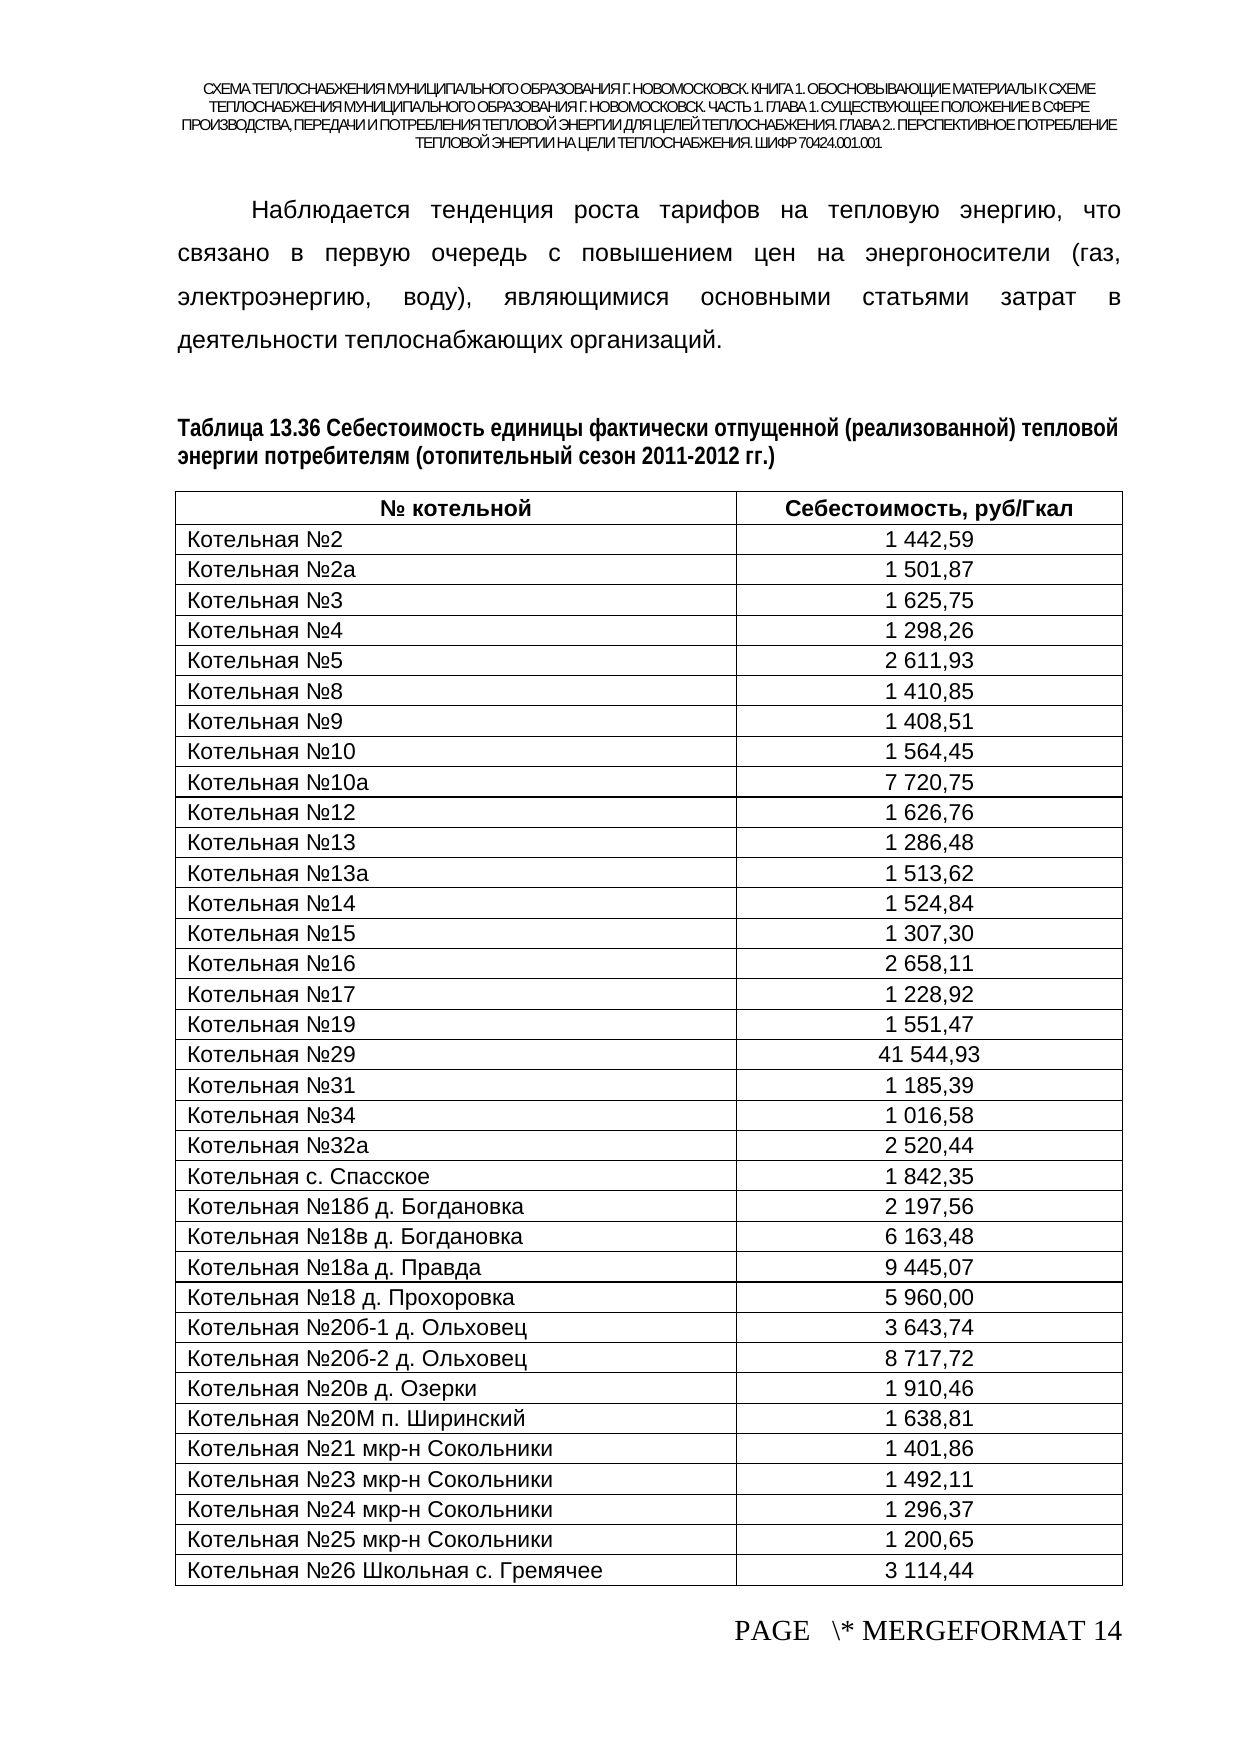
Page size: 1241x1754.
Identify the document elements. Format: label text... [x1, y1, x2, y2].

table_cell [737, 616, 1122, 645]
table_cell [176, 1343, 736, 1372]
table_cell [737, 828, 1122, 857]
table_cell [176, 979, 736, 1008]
text Наблюдается тенденция роста тарифов на тепловую энергию, что связано в первую очередь с повышением цен на энергоносители (газ, электроэнергию, воду), являющимися основными статьями затрат в деятельности теплоснабжающих организаций. [177, 195, 1122, 353]
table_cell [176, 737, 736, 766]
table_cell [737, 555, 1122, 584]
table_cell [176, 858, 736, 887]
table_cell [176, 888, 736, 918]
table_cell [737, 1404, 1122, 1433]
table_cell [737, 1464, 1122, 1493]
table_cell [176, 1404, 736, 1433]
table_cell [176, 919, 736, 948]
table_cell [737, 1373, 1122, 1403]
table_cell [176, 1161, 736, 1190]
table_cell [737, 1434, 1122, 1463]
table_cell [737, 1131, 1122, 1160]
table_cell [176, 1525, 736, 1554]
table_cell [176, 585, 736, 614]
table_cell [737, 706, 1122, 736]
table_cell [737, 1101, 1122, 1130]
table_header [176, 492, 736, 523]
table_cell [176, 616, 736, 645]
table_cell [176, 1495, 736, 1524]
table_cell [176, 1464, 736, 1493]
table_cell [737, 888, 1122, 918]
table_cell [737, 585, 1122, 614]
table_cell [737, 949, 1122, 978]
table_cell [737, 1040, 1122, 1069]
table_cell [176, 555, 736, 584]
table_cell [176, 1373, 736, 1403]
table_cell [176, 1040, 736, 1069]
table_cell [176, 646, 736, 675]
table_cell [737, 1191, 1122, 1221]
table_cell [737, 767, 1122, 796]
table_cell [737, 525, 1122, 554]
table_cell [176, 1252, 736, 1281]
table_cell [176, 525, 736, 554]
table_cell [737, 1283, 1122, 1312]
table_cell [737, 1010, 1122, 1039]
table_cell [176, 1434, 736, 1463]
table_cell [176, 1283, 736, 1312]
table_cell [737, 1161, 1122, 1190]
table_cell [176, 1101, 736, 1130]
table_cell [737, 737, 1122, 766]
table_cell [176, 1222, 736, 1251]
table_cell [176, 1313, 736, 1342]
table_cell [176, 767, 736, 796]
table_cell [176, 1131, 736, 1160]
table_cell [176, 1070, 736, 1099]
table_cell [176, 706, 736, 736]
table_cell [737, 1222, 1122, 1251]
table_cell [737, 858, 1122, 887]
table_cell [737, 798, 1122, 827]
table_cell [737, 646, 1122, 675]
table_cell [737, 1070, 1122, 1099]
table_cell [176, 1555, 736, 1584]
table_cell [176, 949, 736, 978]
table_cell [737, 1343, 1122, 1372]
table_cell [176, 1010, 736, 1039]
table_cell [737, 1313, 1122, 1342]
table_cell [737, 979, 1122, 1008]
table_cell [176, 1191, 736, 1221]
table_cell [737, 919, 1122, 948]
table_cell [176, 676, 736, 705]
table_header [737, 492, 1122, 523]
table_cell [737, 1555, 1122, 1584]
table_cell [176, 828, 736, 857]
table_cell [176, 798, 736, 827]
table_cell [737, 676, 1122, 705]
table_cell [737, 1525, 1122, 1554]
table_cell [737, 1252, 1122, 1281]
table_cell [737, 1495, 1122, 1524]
